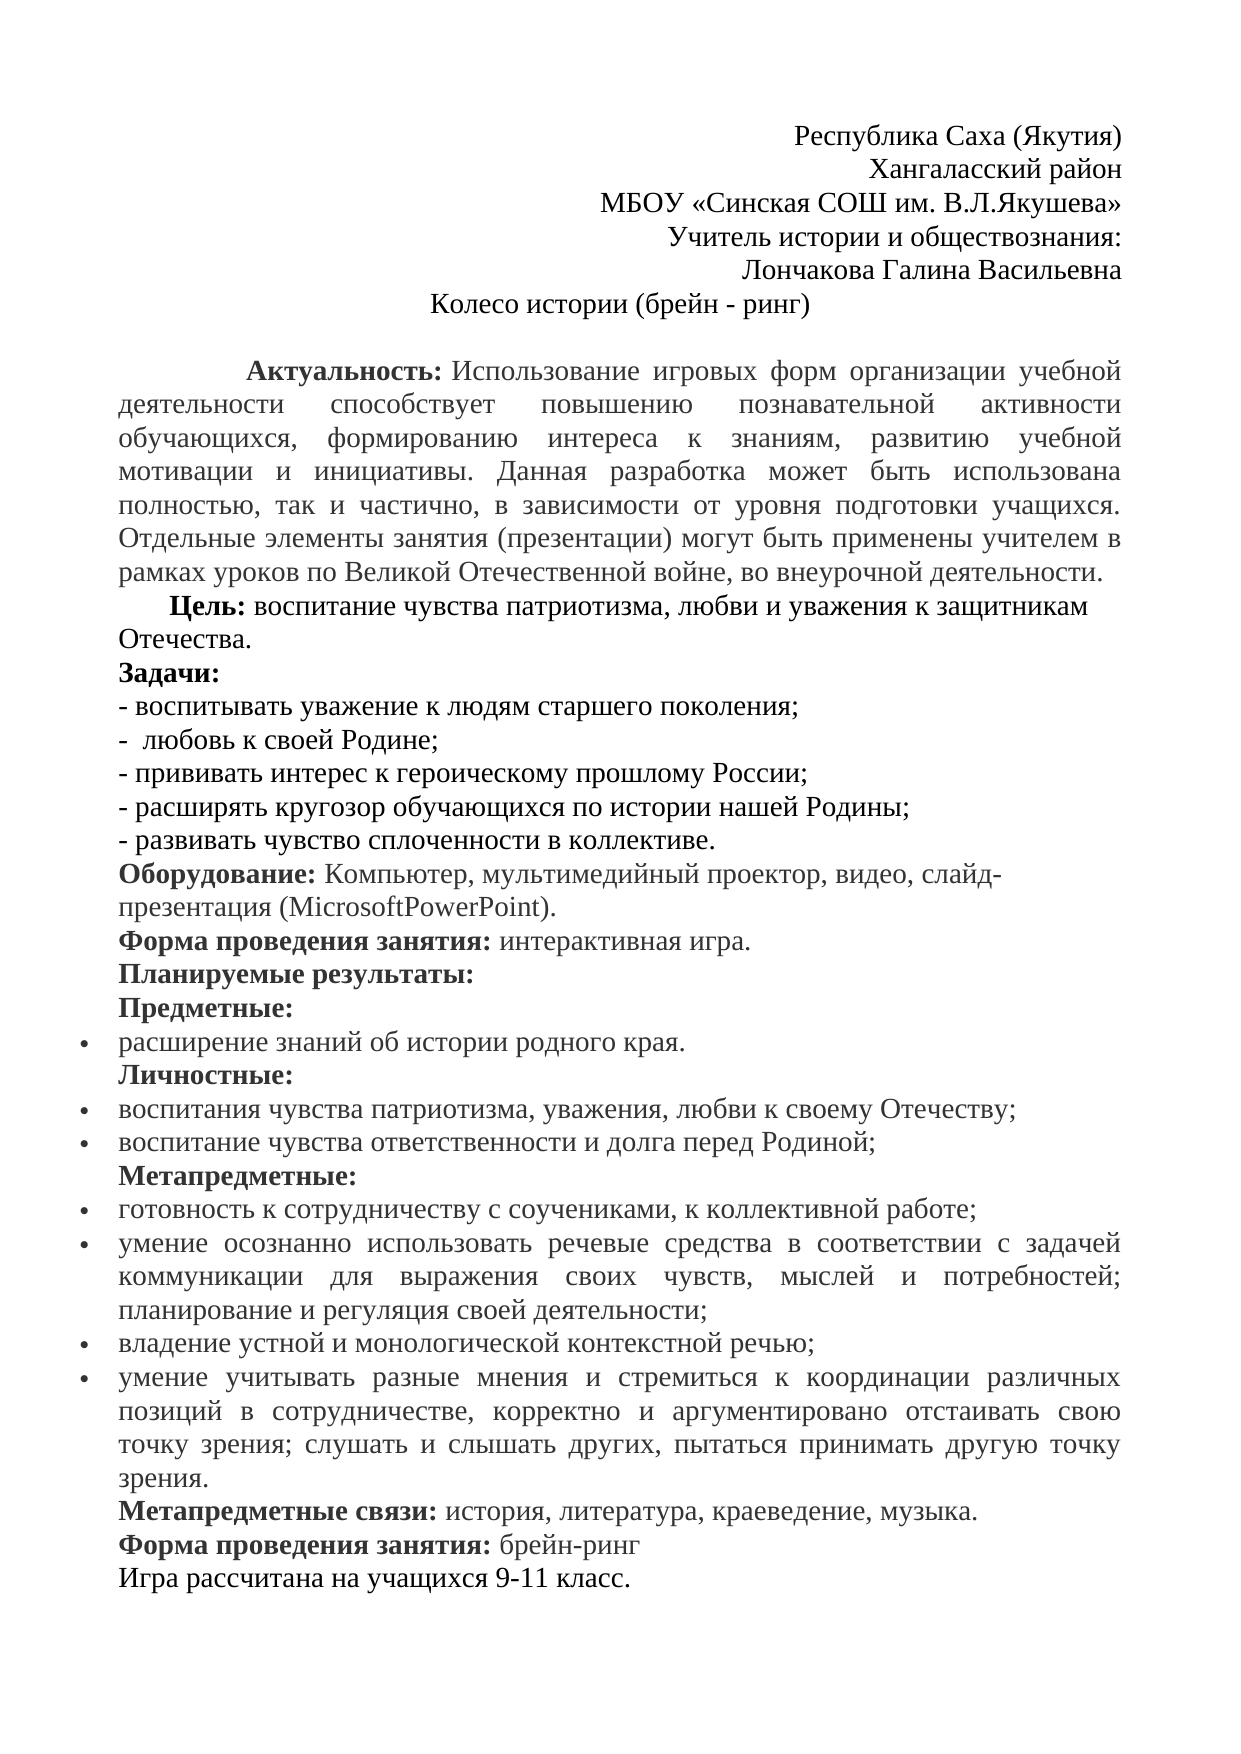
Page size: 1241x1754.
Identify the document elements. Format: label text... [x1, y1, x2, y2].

text - расширять кругозор обучающихся по истории нашей Родины; [118, 789, 1122, 822]
text Оборудование: Компьютер, мультимедийный проектор, видео, слайд-презентация (MicrosoftPowerPoint). [118, 856, 1122, 923]
text - воспитывать уважение к людям старшего поколения; [118, 688, 1122, 722]
text Форма проведения занятия: брейн-ринг [118, 1527, 1122, 1560]
text Хангаласский район [118, 152, 1122, 185]
list умение осознанно использовать речевые средства в соответствии с задачей коммуникации для выражения своих чувств, мыслей и потребностей; планирование и регуляция своей деятельности; [81, 1225, 1122, 1326]
text - любовь к своей Родине; [118, 722, 1122, 755]
text Предметные: [118, 990, 1122, 1024]
text Актуальность: Использование игровых форм организации учебной деятельности способствует повышению познавательной активности обучающихся, формированию интереса к знаниям, развитию учебной мотивации и инициативы. Данная разработка может быть использована полностью, так и частично, в зависимости от уровня подготовки учащихся. Отдельные элементы занятия (презентации) могут быть применены учителем в рамках уроков по Великой Отечественной войне, во внеурочной деятельности. [118, 353, 1122, 588]
list расширение знаний об истории родного края. [81, 1024, 1122, 1057]
text - прививать интерес к героическому прошлому России; [118, 755, 1122, 789]
text Форма проведения занятия: интерактивная игра. [118, 923, 1122, 957]
list умение учитывать разные мнения и стремиться к координации различных позиций в сотрудничестве, корректно и аргументировано отстаивать свою точку зрения; слушать и слышать других, пытаться принимать другую точку зрения. [81, 1359, 1122, 1493]
text Цель: воспитание чувства патриотизма, любви и уважения к защитникам Отечества. [118, 588, 1122, 655]
text Республика Саха (Якутия) [118, 118, 1122, 152]
text МБОУ «Синская СОШ им. В.Л.Якушева» [118, 185, 1122, 219]
text Планируемые результаты: [118, 957, 1122, 990]
text Личностные: [118, 1057, 1122, 1091]
text Метапредметные: [118, 1158, 1122, 1191]
text Учитель истории и обществознания: [118, 219, 1122, 252]
list воспитание чувства ответственности и долга перед Родиной; [81, 1124, 1122, 1158]
text - развивать чувство сплоченности в коллективе. [118, 822, 1122, 856]
text Задачи: [118, 655, 1122, 688]
text Метапредметные связи: история, литература, краеведение, музыка. [118, 1493, 1122, 1527]
text Колесо истории (брейн - ринг) [118, 286, 1122, 319]
list владение устной и монологической контекстной речью; [81, 1326, 1122, 1359]
list готовность к сотрудничеству с соучениками, к коллективной работе; [81, 1191, 1122, 1225]
list воспитания чувства патриотизма, уважения, любви к своему Отечеству; [81, 1091, 1122, 1124]
text Лончакова Галина Васильевна [118, 252, 1122, 286]
text Игра рассчитана на учащихся 9-11 класс. [118, 1560, 1122, 1594]
